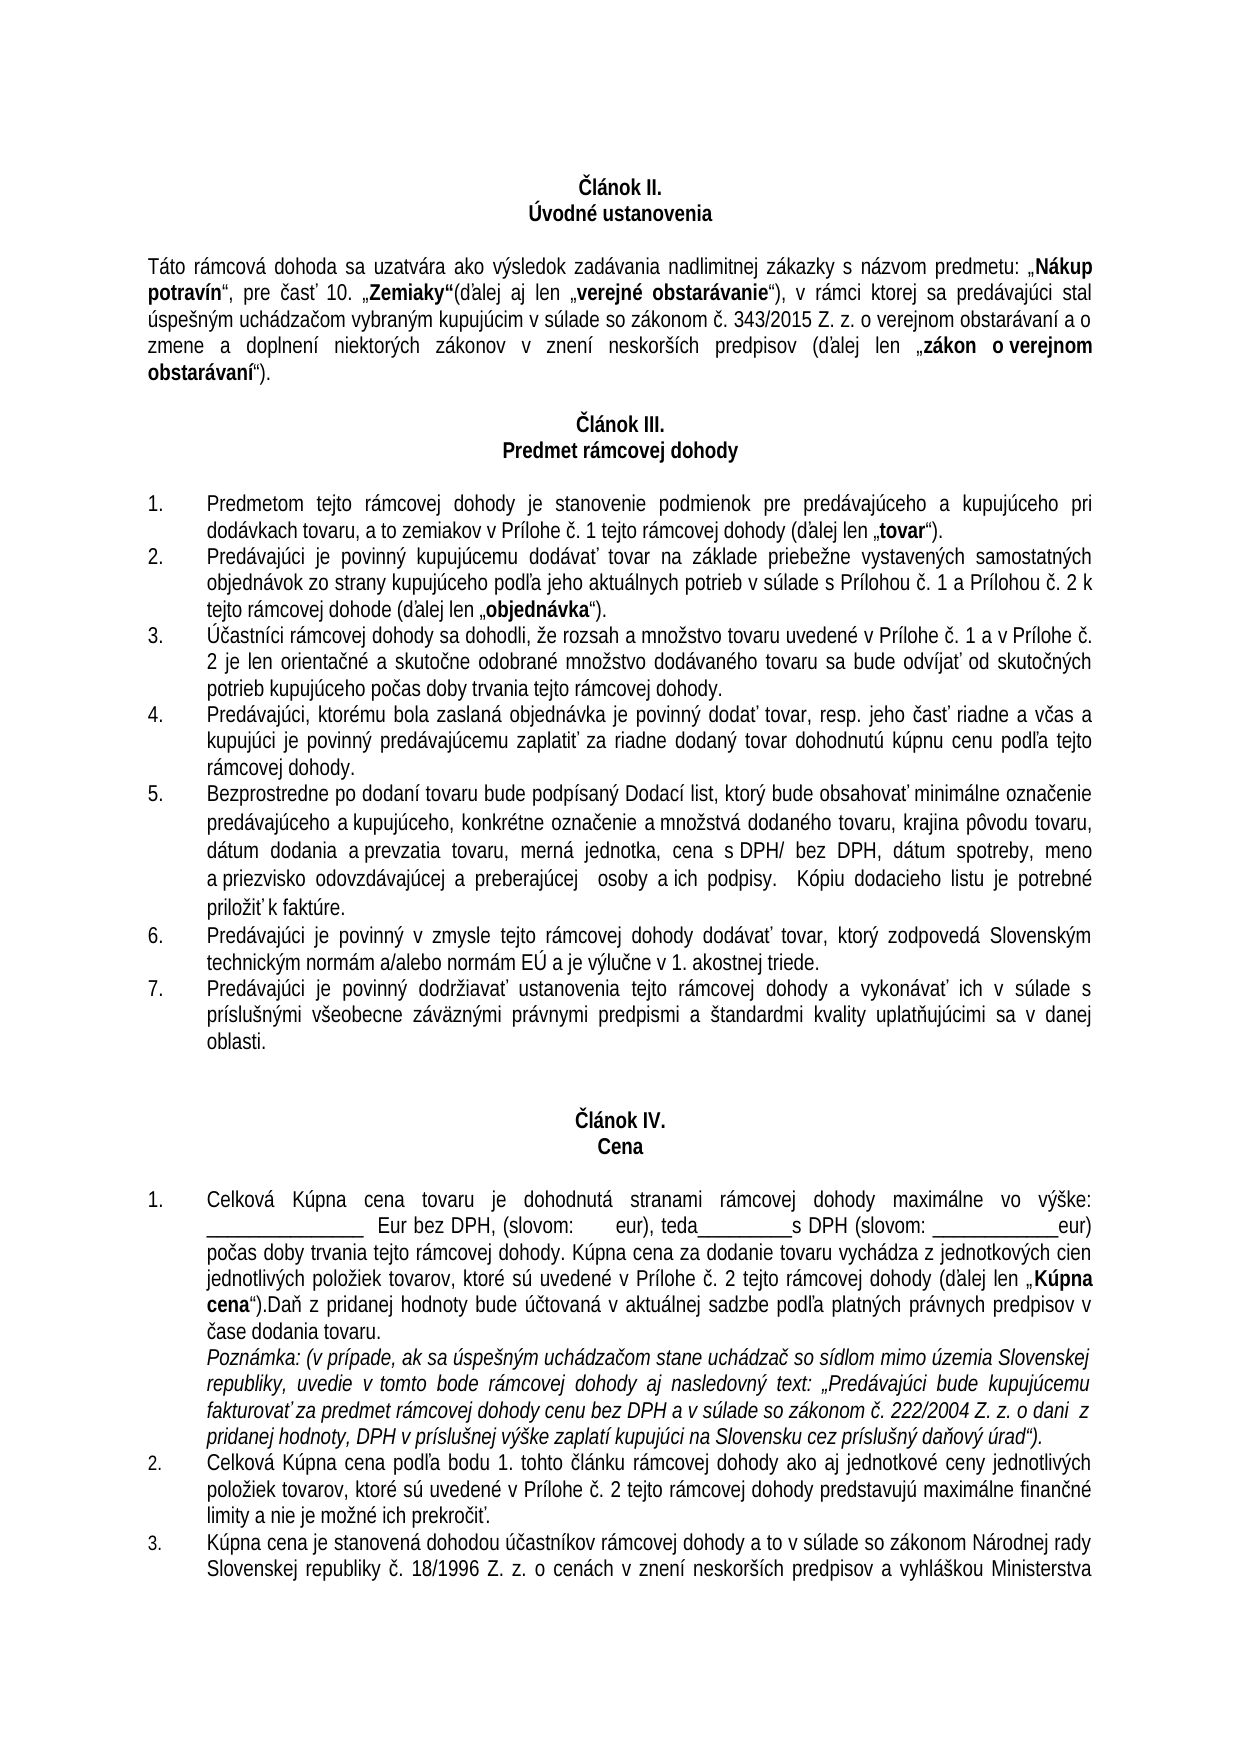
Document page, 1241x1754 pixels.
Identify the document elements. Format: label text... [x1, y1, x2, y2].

text Cena [148, 1133, 1093, 1159]
text Táto rámcová dohoda sa uzatvára ako výsledok zadávania nadlimitnej zákazky s názvom predmetu: „Nákup potravín“, pre časť 10. „Zemiaky“(ďalej aj len „verejné obstarávanie“), v rámci ktorej sa predávajúci stal úspešným uchádzačom vybraným kupujúcim v súlade so zákonom č. 343/2015 Z. z. o verejnom obstarávaní a o zmene a doplnení niektorých zákonov v znení neskorších predpisov (ďalej len „zákon o verejnom obstarávaní“). [148, 253, 1093, 385]
text 5. Bezprostredne po dodaní tovaru bude podpísaný Dodací list, ktorý bude obsahovať minimálne označenie predávajúceho a kupujúceho, konkrétne označenie a množstvá dodaného tovaru, krajina pôvodu tovaru, dátum dodania a prevzatia tovaru, merná jednotka, cena s DPH/ bez DPH, dátum spotreby, meno a priezvisko odovzdávajúcej a preberajúcej osoby a ich podpisy. Kópiu dodacieho listu je potrebné priložiť k faktúre. [148, 780, 1093, 920]
text 4. Predávajúci, ktorému bola zaslaná objednávka je povinný dodať tovar, resp. jeho časť riadne a včas a kupujúci je povinný predávajúcemu zaplatiť za riadne dodaný tovar dohodnutú kúpnu cenu podľa tejto rámcovej dohody. [148, 701, 1093, 780]
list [148, 1528, 1093, 1581]
text Článok III. [148, 411, 1093, 437]
text 2. Predávajúci je povinný kupujúcemu dodávať tovar na základe priebežne vystavených samostatných objednávok zo strany kupujúceho podľa jeho aktuálnych potrieb v súlade s Prílohou č. 1 a Prílohou č. 2 k tejto rámcovej dohode (ďalej len „objednávka“). [148, 543, 1093, 622]
text 7. Predávajúci je povinný dodržiavať ustanovenia tejto rámcovej dohody a vykonávať ich v súlade s príslušnými všeobecne záväznými právnymi predpismi a štandardmi kvality uplatňujúcimi sa v danej oblasti. [148, 975, 1093, 1054]
text Predmet rámcovej dohody [148, 437, 1093, 464]
list Celková Kúpna cena tovaru je dohodnutá stranami rámcovej dohody maximálne vo výške: _______________ Eur bez DPH, (slovom: eur), teda_________s DPH (slovom: ____________eur) počas doby trvania tejto rámcovej dohody. Kúpna cena za dodanie tovaru vychádza z jednotkových cien jednotlivých položiek tovarov, ktoré sú uvedené v Prílohe č. 2 tejto rámcovej dohody (ďalej len „Kúpna cena“).Daň z pridanej hodnoty bude účtovaná v aktuálnej sadzbe podľa platných právnych predpisov v čase dodania tovaru. [148, 1186, 1093, 1344]
list Celková Kúpna cena podľa bodu 1. tohto článku rámcovej dohody ako aj jednotkové ceny jednotlivých položiek tovarov, ktoré sú uvedené v Prílohe č. 2 tejto rámcovej dohody predstavujú maximálne finančné limity a nie je možné ich prekročiť. [148, 1449, 1093, 1528]
text Článok II. [148, 174, 1093, 200]
text 6. Predávajúci je povinný v zmysle tejto rámcovej dohody dodávať tovar, ktorý zodpovedá Slovenským technickým normám a/alebo normám EÚ a je výlučne v 1. akostnej triede. [148, 922, 1093, 975]
text Článok IV. [148, 1107, 1093, 1133]
text Úvodné ustanovenia [148, 200, 1093, 227]
text 3. Účastníci rámcovej dohody sa dohodli, že rozsah a množstvo tovaru uvedené v Prílohe č. 1 a v Prílohe č. 2 je len orientačné a skutočne odobrané množstvo dodávaného tovaru sa bude odvíjať od skutočných potrieb kupujúceho počas doby trvania tejto rámcovej dohody. [148, 622, 1093, 701]
list Poznámka: (v prípade, ak sa úspešným uchádzačom stane uchádzač so sídlom mimo územia Slovenskej republiky, uvedie v tomto bode rámcovej dohody aj nasledovný text: „Predávajúci bude kupujúcemu fakturovať za predmet rámcovej dohody cenu bez DPH a v súlade so zákonom č. 222/2004 Z. z. o dani z pridanej hodnoty, DPH v príslušnej výške zaplatí kupujúci na Slovensku cez príslušný daňový úrad“). [207, 1344, 1093, 1449]
text 1. Predmetom tejto rámcovej dohody je stanovenie podmienok pre predávajúceho a kupujúceho pri dodávkach tovaru, a to zemiakov v Prílohe č. 1 tejto rámcovej dohody (ďalej len „tovar“). [148, 490, 1093, 543]
